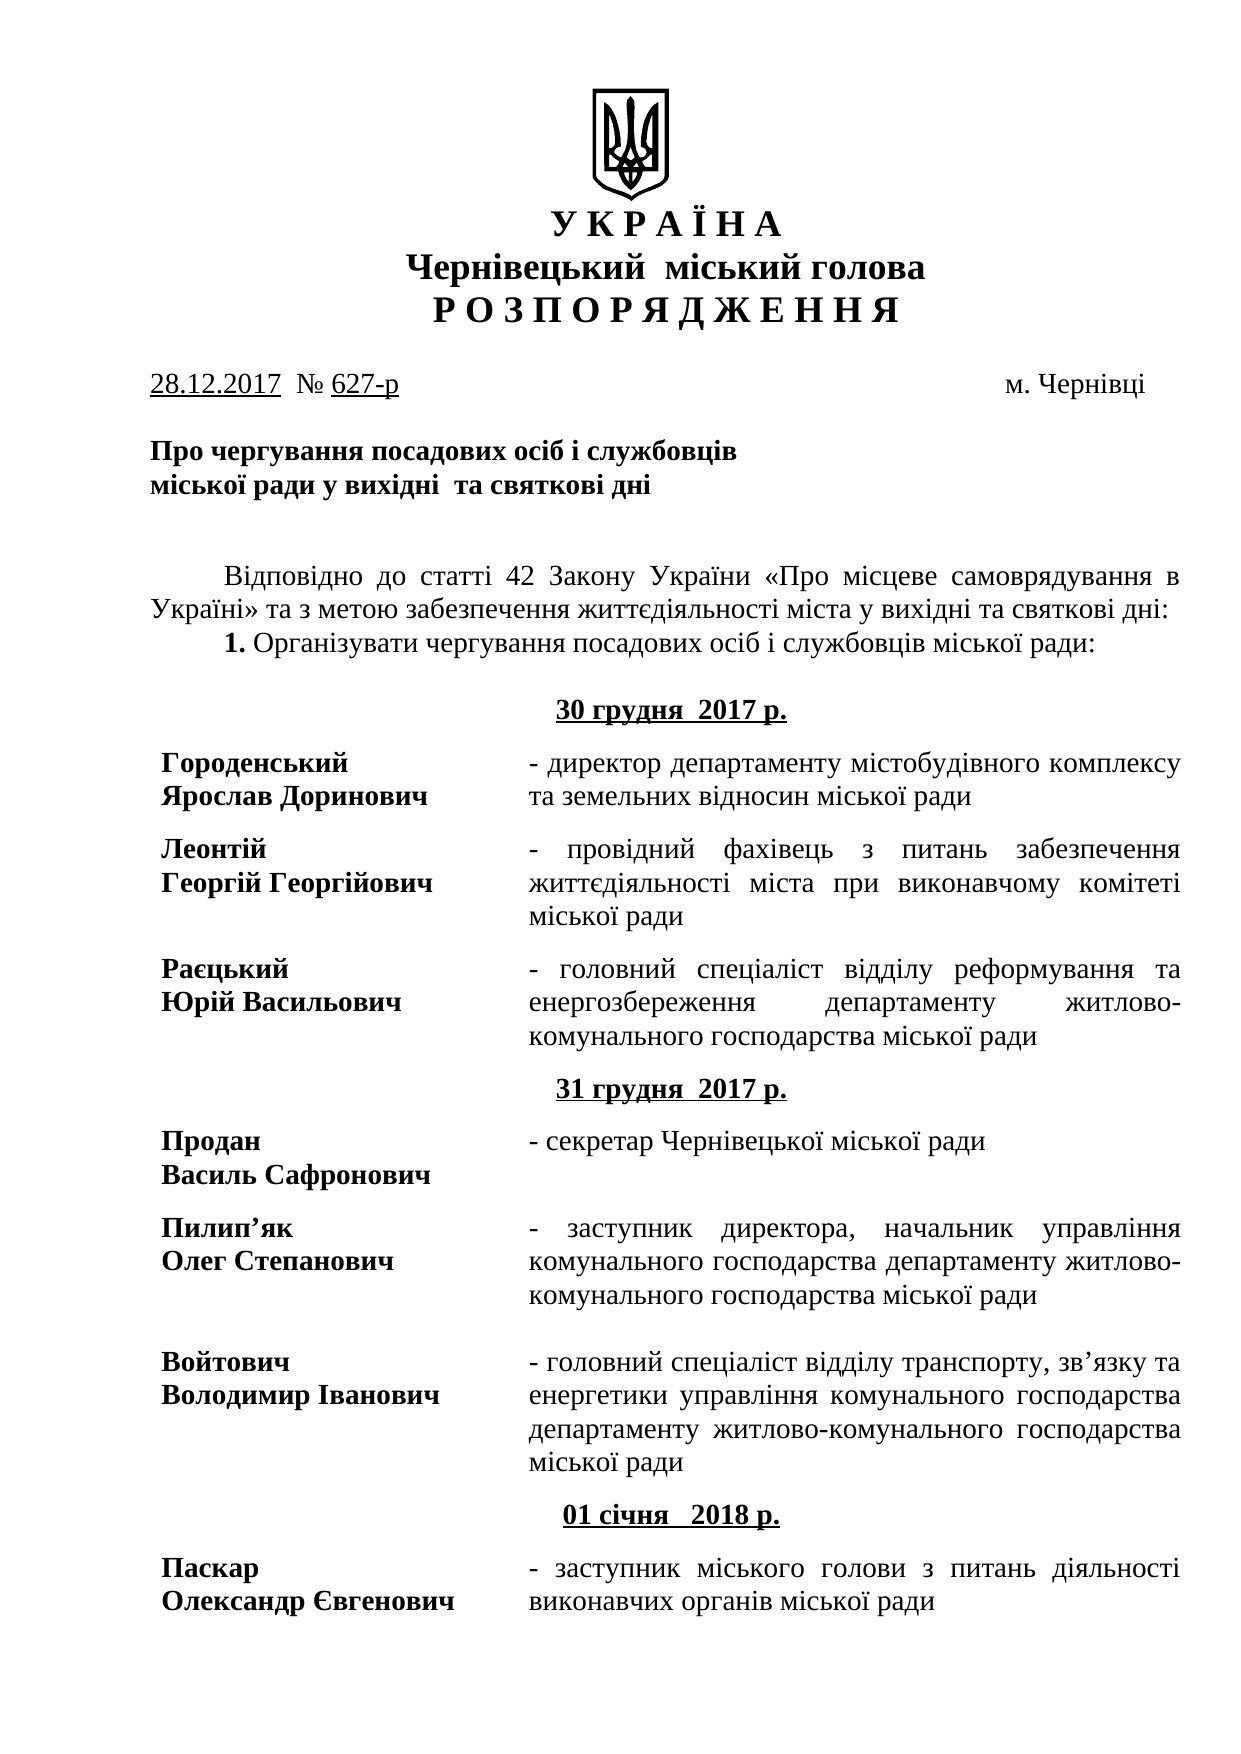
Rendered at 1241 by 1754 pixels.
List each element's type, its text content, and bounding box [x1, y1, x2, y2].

table_cell Войтович Володимир Іванович [150, 1344, 517, 1478]
text У К Р А Ї Н А [150, 201, 1181, 244]
table_cell - секретар Чернівецької міської ради [518, 1124, 1192, 1210]
text Про чергування посадових осіб і службовців [150, 433, 1181, 467]
text 1. Організувати чергування посадових осіб і службовців міської ради: [150, 625, 1181, 659]
table_cell - заступник директора, начальник управління комунального господарства департаменту житлово-комунального господарства міської ради [518, 1210, 1192, 1344]
table_header 30 грудня 2017 р. [150, 692, 1192, 745]
table_cell 31 грудня 2017 р. [150, 1052, 1192, 1123]
table_cell - директор департаменту містобудівного комплексу та земельних відносин міської ради [518, 745, 1192, 831]
table_cell - заступник міського голови з питань діяльності виконавчих органів міської ради [518, 1550, 1192, 1684]
table_cell Леонтій Георгій Георгійович [150, 831, 517, 951]
table_cell 01 січня 2018 р. [150, 1478, 1192, 1550]
table_cell - головний спеціаліст відділу реформування та енергозбереження департаменту житлово-комунального господарства міської ради [518, 951, 1192, 1052]
text міської ради у вихідні та святкові дні [150, 467, 1181, 501]
table_cell Пилип’як Олег Степанович [150, 1210, 517, 1344]
table_cell Городенський Ярослав Доринович [150, 745, 517, 831]
subtitle Р О З П О Р Я Д Ж Е Н Н Я [150, 287, 1181, 331]
text Чернівецький міський голова [150, 244, 1181, 287]
table_cell - головний спеціаліст відділу транспорту, зв’язку та енергетики управління комунального господарства департаменту житлово-комунального господарства міської ради [518, 1344, 1192, 1478]
text 28.12.2017 № 627-р м. Чернівці [150, 366, 1181, 400]
table_cell Паскар Олександр Євгенович [150, 1550, 517, 1684]
table_cell - провідний фахівець з питань забезпечення життєдіяльності міста при виконавчому комітеті міської ради [518, 831, 1192, 951]
table_cell Раєцький Юрій Васильович [150, 951, 517, 1052]
text Відповідно до статті 42 Закону України «Про місцеве самоврядування в Україні» та з метою забезпечення життєдіяльності міста у вихідні та святкові дні: [150, 558, 1181, 625]
table_cell Продан Василь Сафронович [150, 1124, 517, 1210]
